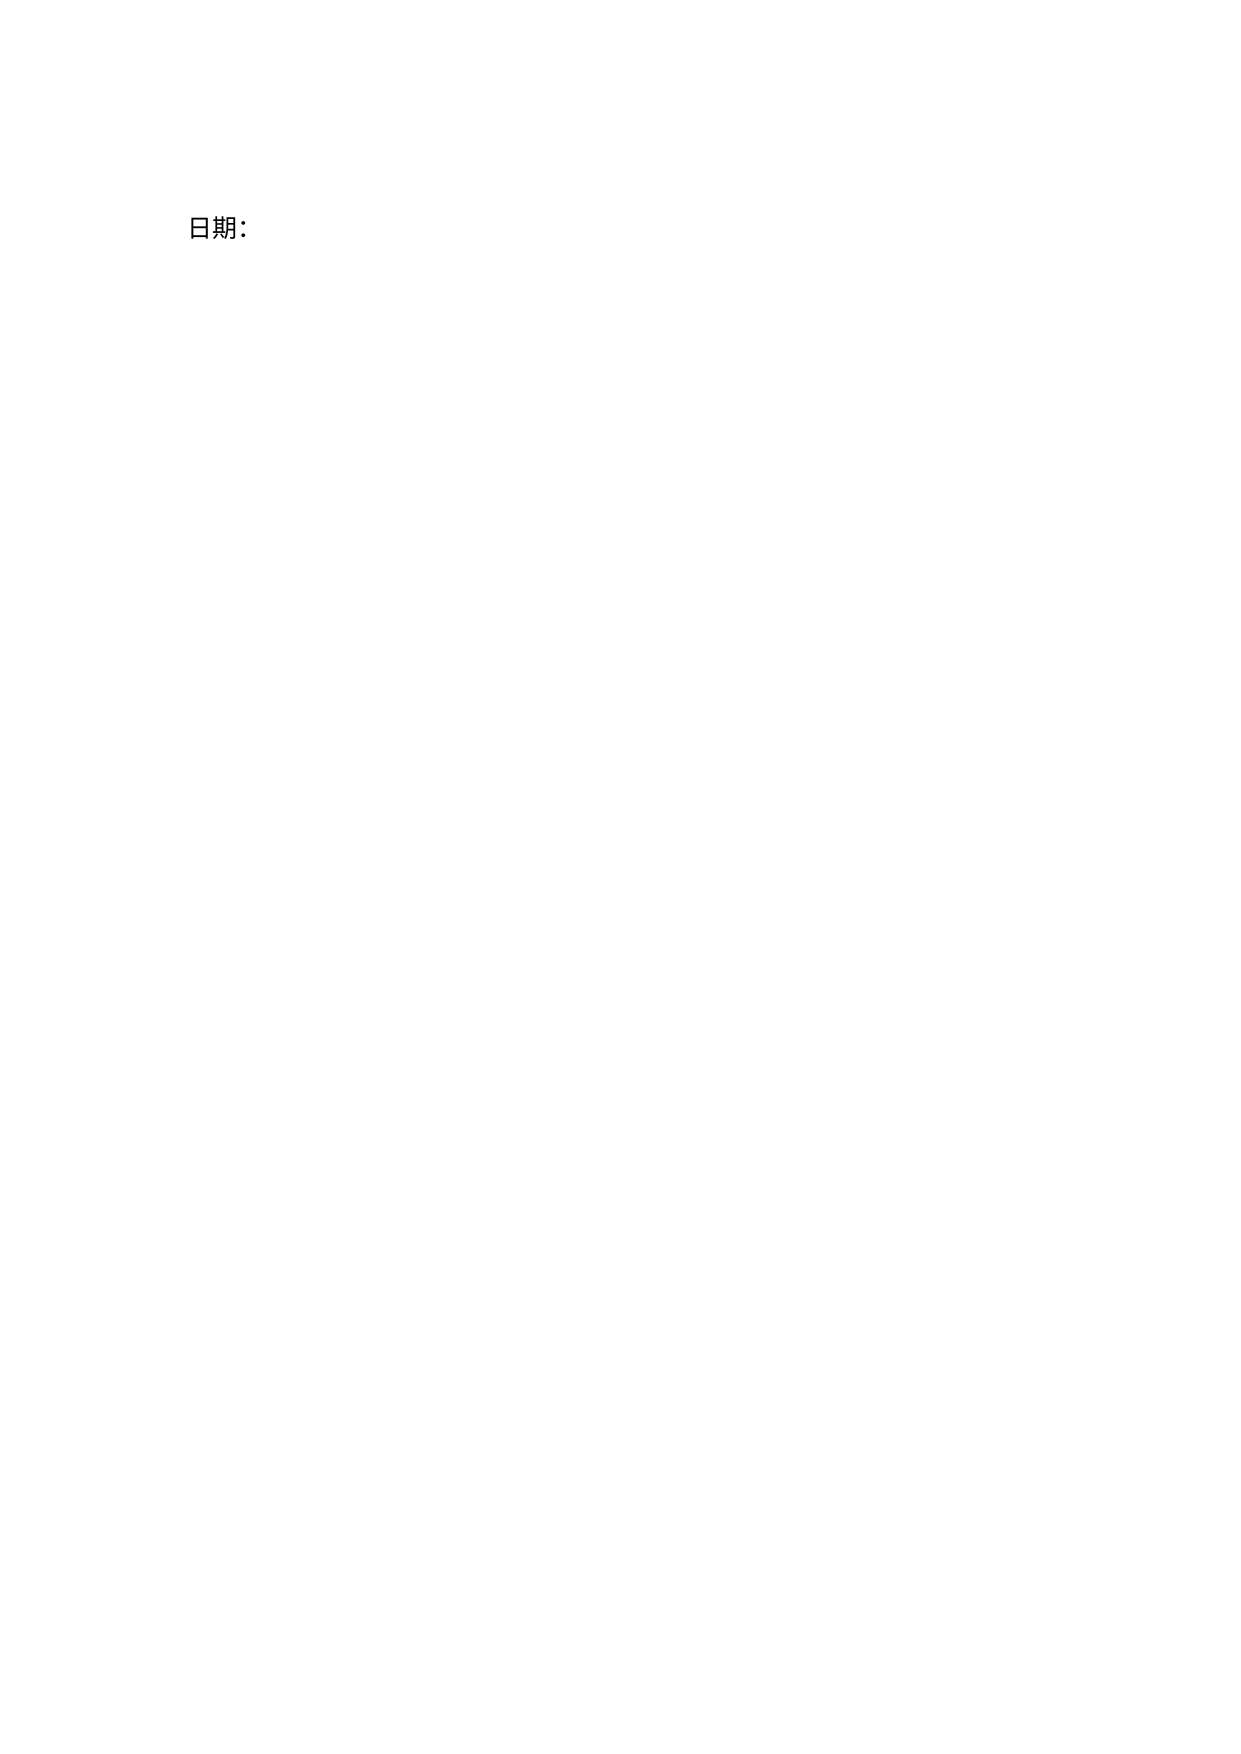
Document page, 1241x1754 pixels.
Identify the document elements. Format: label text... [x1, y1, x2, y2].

text 日期： [187, 194, 1053, 259]
